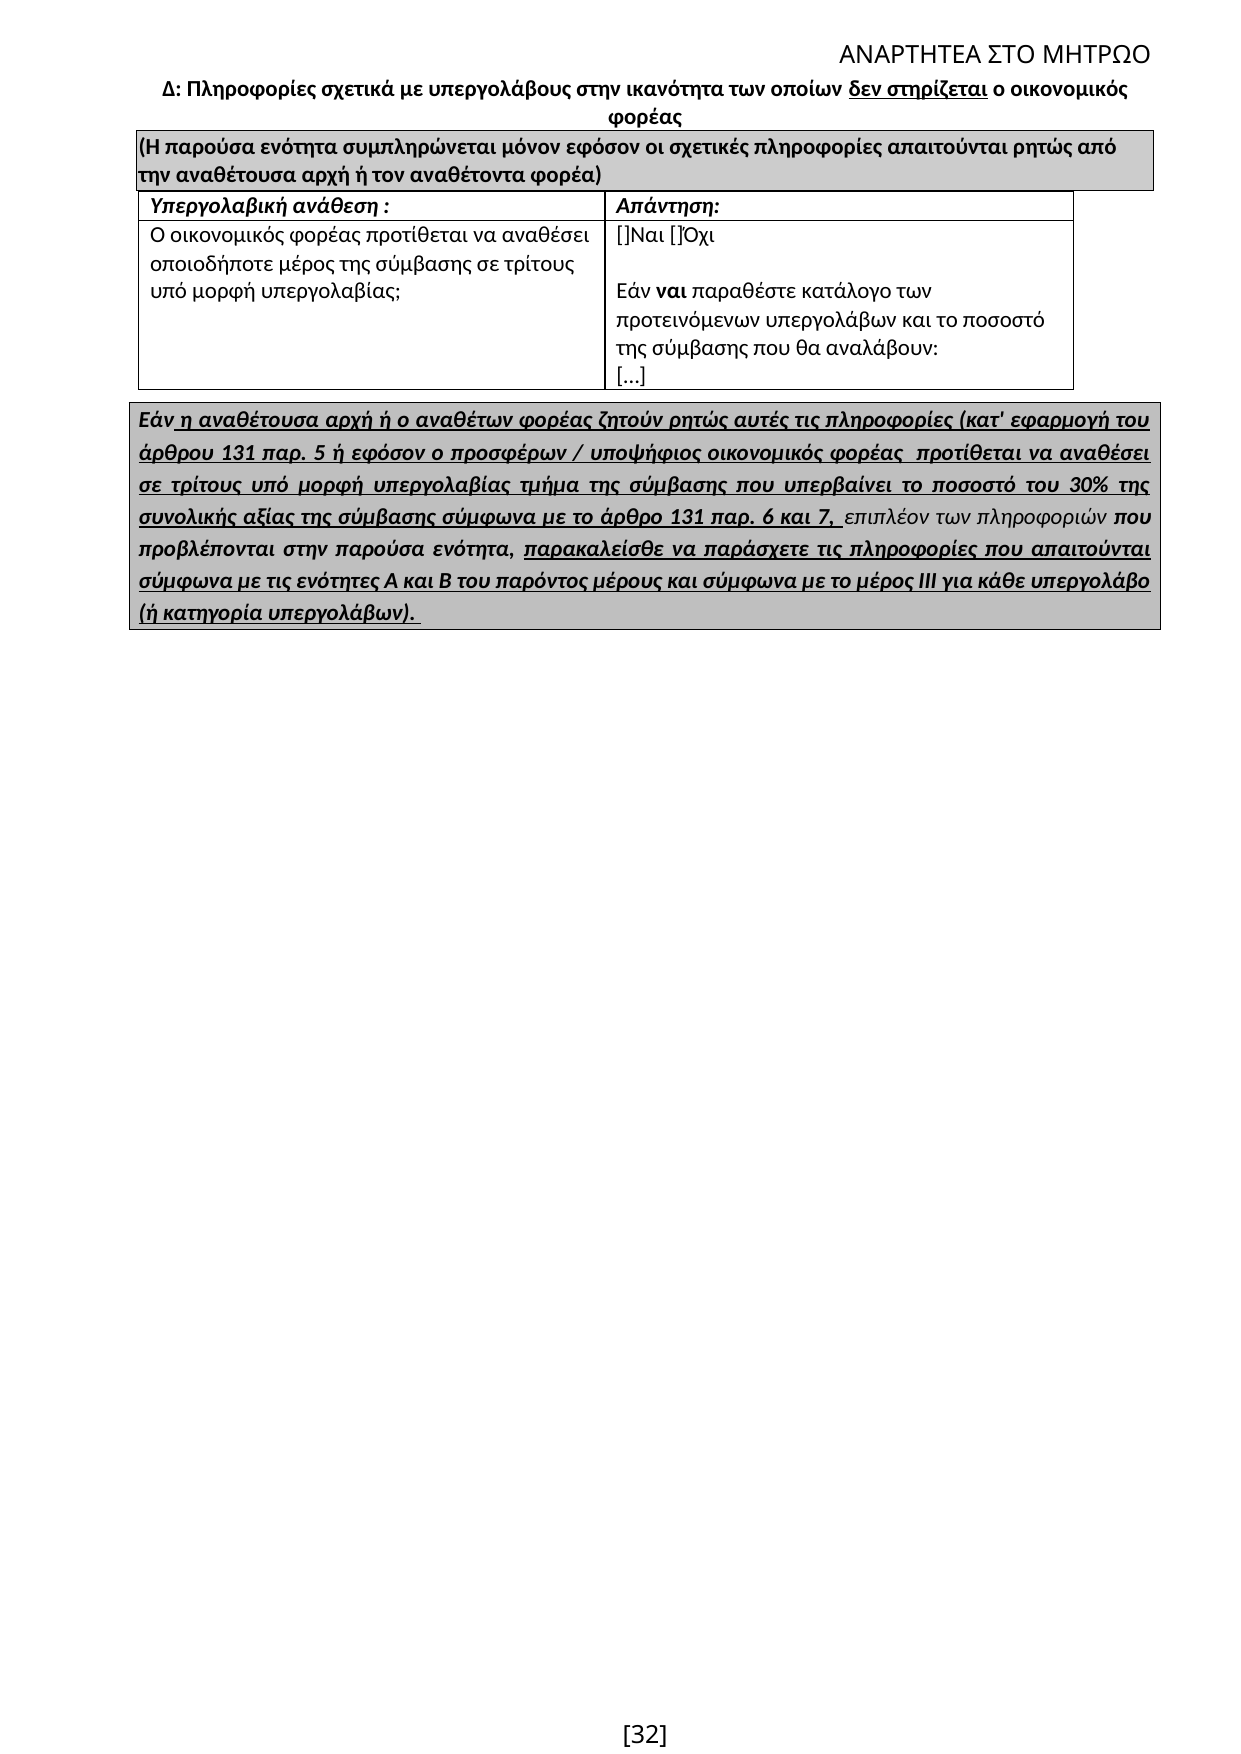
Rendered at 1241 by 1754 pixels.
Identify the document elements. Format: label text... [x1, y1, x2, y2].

table_header Υπεργολαβική ανάθεση : [139, 192, 604, 219]
table_header Απάντηση: [606, 192, 1073, 219]
table_cell []Ναι []Όχι Εάν ναι παραθέστε κατάλογο των προτεινόμενων υπεργολάβων και το ποσοστό της σύμβασης που θα αναλάβουν: […] [606, 221, 1073, 389]
text Δ: Πληροφορίες σχετικά με υπεργολάβους στην ικανότητα των οποίων δεν στηρίζεται ο οικονομικός φορέας [138, 74, 1151, 130]
title Εάν η αναθέτουσα αρχή ή ο αναθέτων φορέας ζητούν ρητώς αυτές τις πληροφορίες (κατ' εφαρμογή του άρθρου 131 παρ. 5 ή εφόσον ο προσφέρων / υποψήφιος οικονομικός φορέας προτίθεται να αναθέσει σε τρίτους υπό μορφή υπεργολαβίας τμήμα της σύμβασης που υπερβαίνει το ποσοστό του 30% της συνολικής αξίας της σύμβασης σύμφωνα με το άρθρο 131 παρ. 6 και 7, επιπλέον των πληροφοριών που προβλέπονται στην παρούσα ενότητα, παρακαλείσθε να παράσχετε τις πληροφορίες που απαιτούνται σύμφωνα με τις ενότητες Α και Β του παρόντος μέρους και σύμφωνα με το μέρος ΙΙΙ για κάθε υπεργολάβο (ή κατηγορία υπεργολάβων). [130, 403, 1160, 629]
table_cell Ο οικονομικός φορέας προτίθεται να αναθέσει οποιοδήποτε μέρος της σύμβασης σε τρίτους υπό μορφή υπεργολαβίας; [139, 221, 604, 389]
text (Η παρούσα ενότητα συμπληρώνεται μόνον εφόσον οι σχετικές πληροφορίες απαιτούνται ρητώς από την αναθέτουσα αρχή ή τον αναθέτοντα φορέα) [137, 131, 1153, 190]
